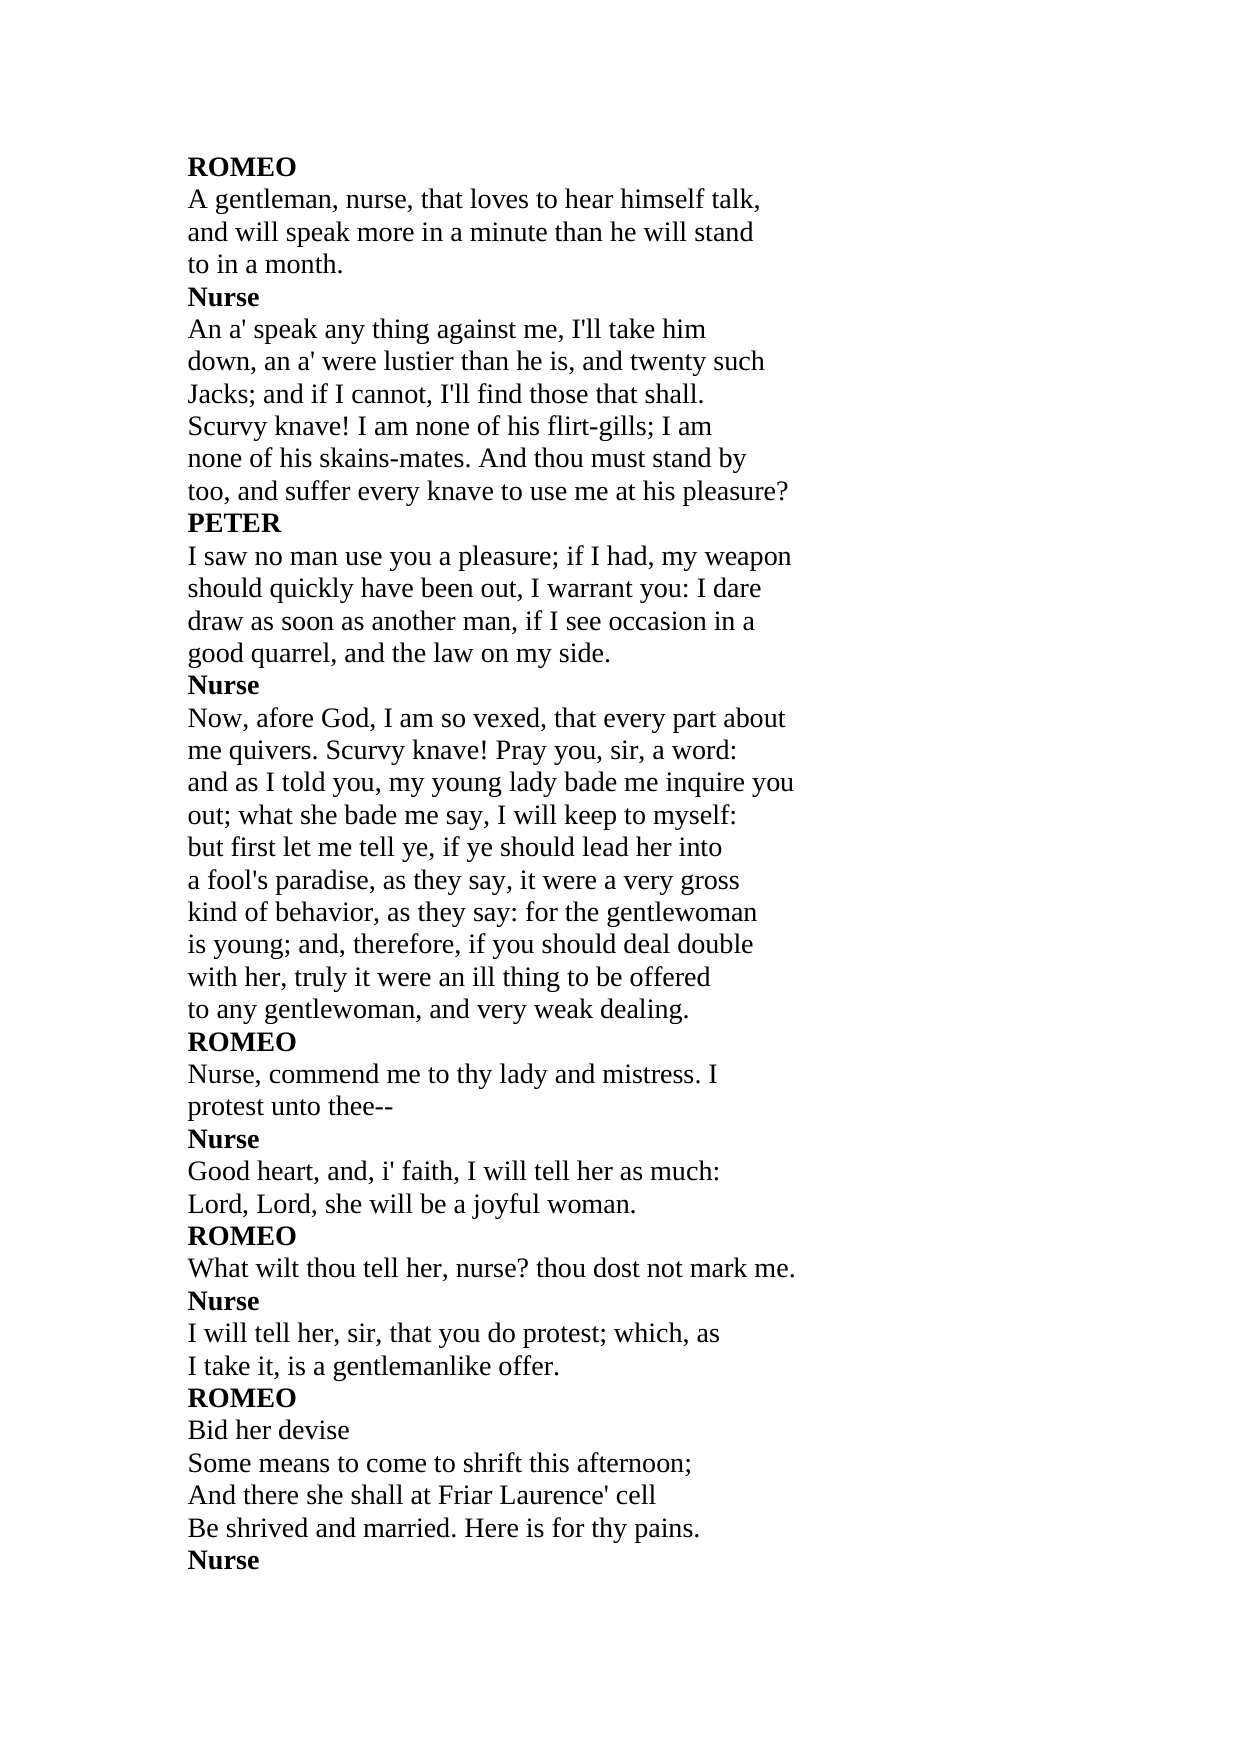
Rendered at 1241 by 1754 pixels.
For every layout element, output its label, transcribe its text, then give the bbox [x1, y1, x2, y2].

text Nurse [187, 1122, 1053, 1154]
text ROMEO [187, 1219, 1053, 1251]
text I will tell her, sir, that you do protest; which, as I take it, is a gentlemanlike offer. [187, 1316, 1053, 1381]
text Nurse [187, 1284, 1053, 1316]
text A gentleman, nurse, that loves to hear himself talk, and will speak more in a minute than he will stand to in a month. [187, 182, 1053, 279]
text Good heart, and, i' faith, I will tell her as much: Lord, Lord, she will be a joyful woman. [187, 1154, 1053, 1219]
text I saw no man use you a pleasure; if I had, my weapon should quickly have been out, I warrant you: I dare draw as soon as another man, if I see occasion in a good quarrel, and the law on my side. [187, 539, 1053, 668]
text Nurse [187, 1543, 1053, 1575]
text Nurse [187, 668, 1053, 701]
text What wilt thou tell her, nurse? thou dost not mark me. [187, 1251, 1053, 1284]
text PETER [187, 506, 1053, 539]
text Now, afore God, I am so vexed, that every part about me quivers. Scurvy knave! Pray you, sir, a word: and as I told you, my young lady bade me inquire you out; what she bade me say, I will keep to myself: but first let me tell ye, if ye should lead her into a fool's paradise, as they say, it were a very gross kind of behavior, as they say: for the gentlewoman is young; and, therefore, if you should deal double with her, truly it were an ill thing to be offered to any gentlewoman, and very weak dealing. [187, 701, 1053, 1025]
text An a' speak any thing against me, I'll take him down, an a' were lustier than he is, and twenty such Jacks; and if I cannot, I'll find those that shall. Scurvy knave! I am none of his flirt-gills; I am none of his skains-mates. And thou must stand by too, and suffer every knave to use me at his pleasure? [187, 312, 1053, 506]
text Nurse [187, 279, 1053, 312]
text ROMEO [187, 1025, 1053, 1057]
text Nurse, commend me to thy lady and mistress. I protest unto thee-- [187, 1057, 1053, 1122]
text ROMEO [187, 150, 1053, 182]
text Bid her devise Some means to come to shrift this afternoon; And there she shall at Friar Laurence' cell Be shrived and married. Here is for thy pains. [187, 1413, 1053, 1543]
text ROMEO [187, 1381, 1053, 1413]
